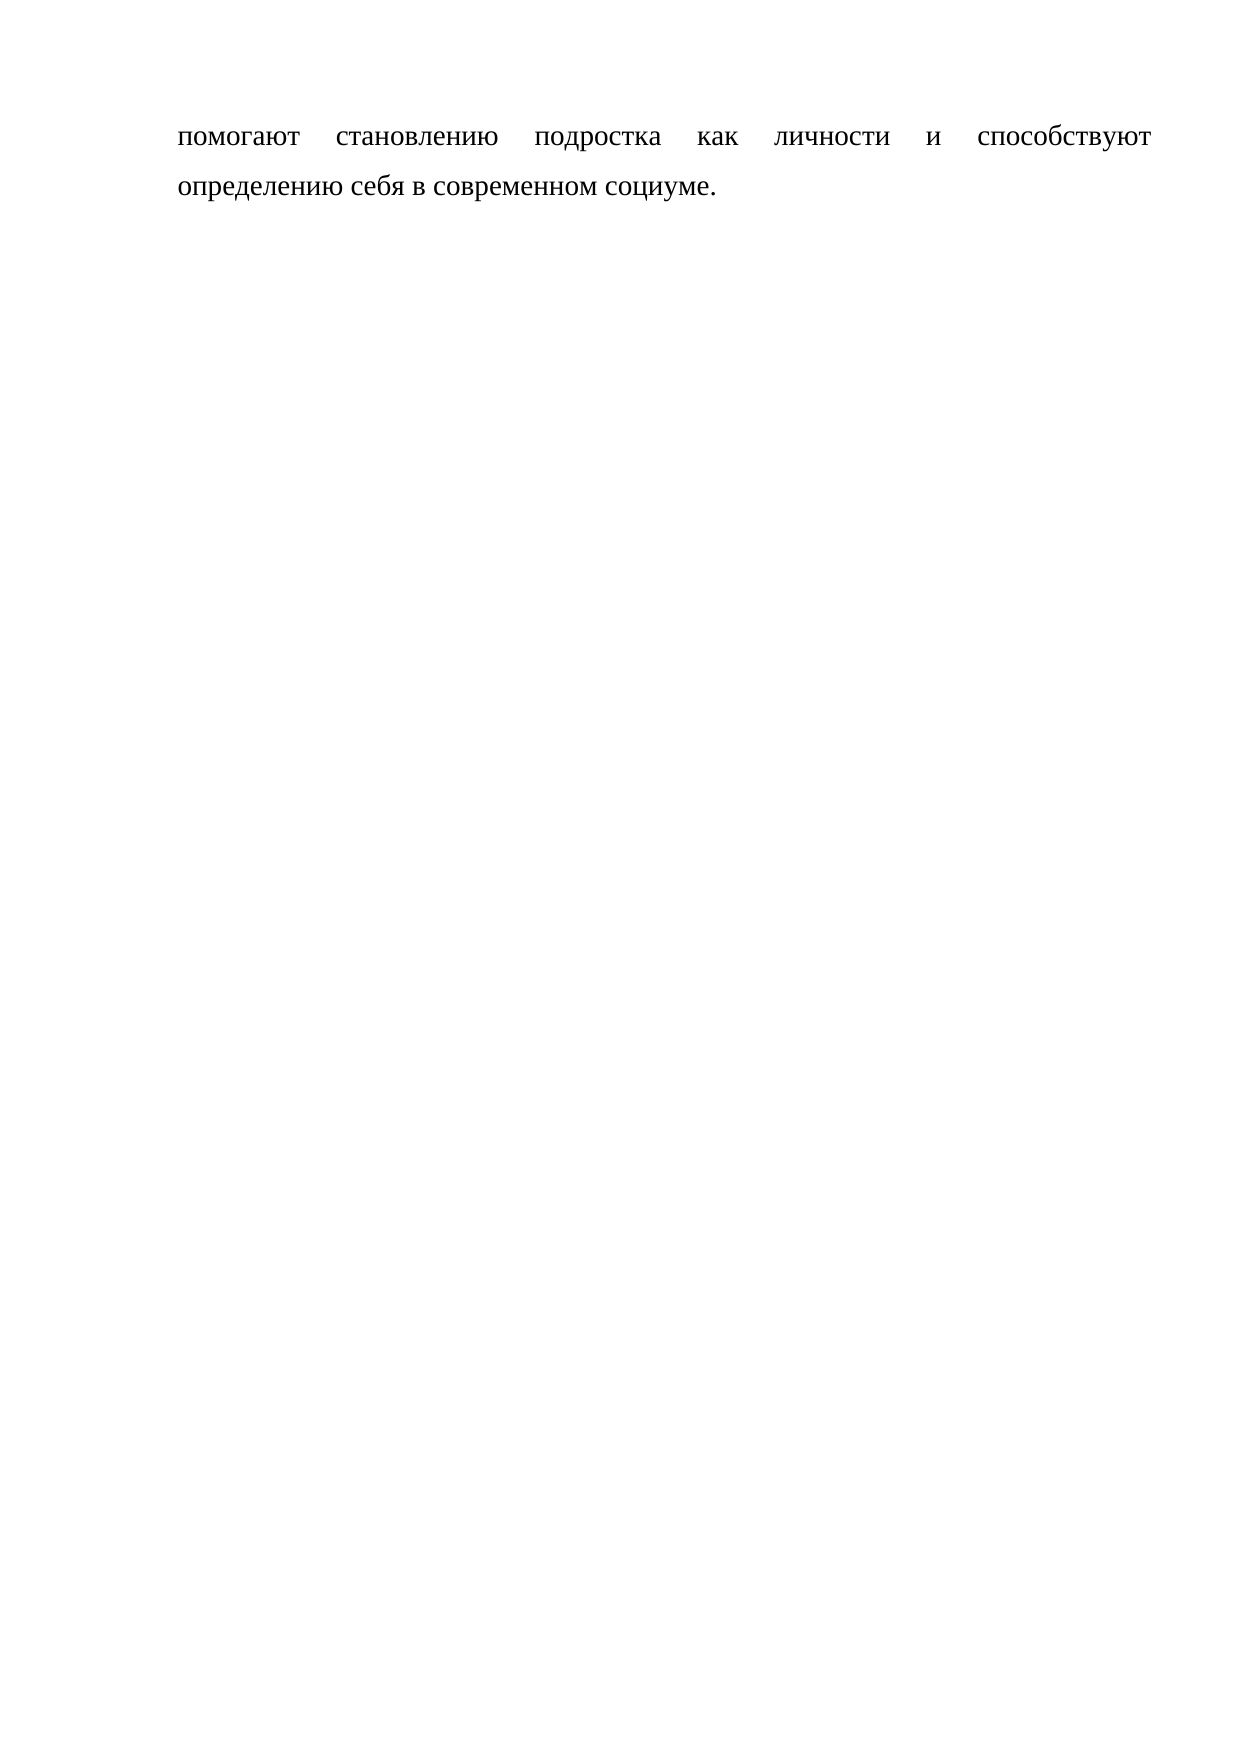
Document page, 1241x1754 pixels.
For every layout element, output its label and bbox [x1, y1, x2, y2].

text [177, 118, 1152, 202]
